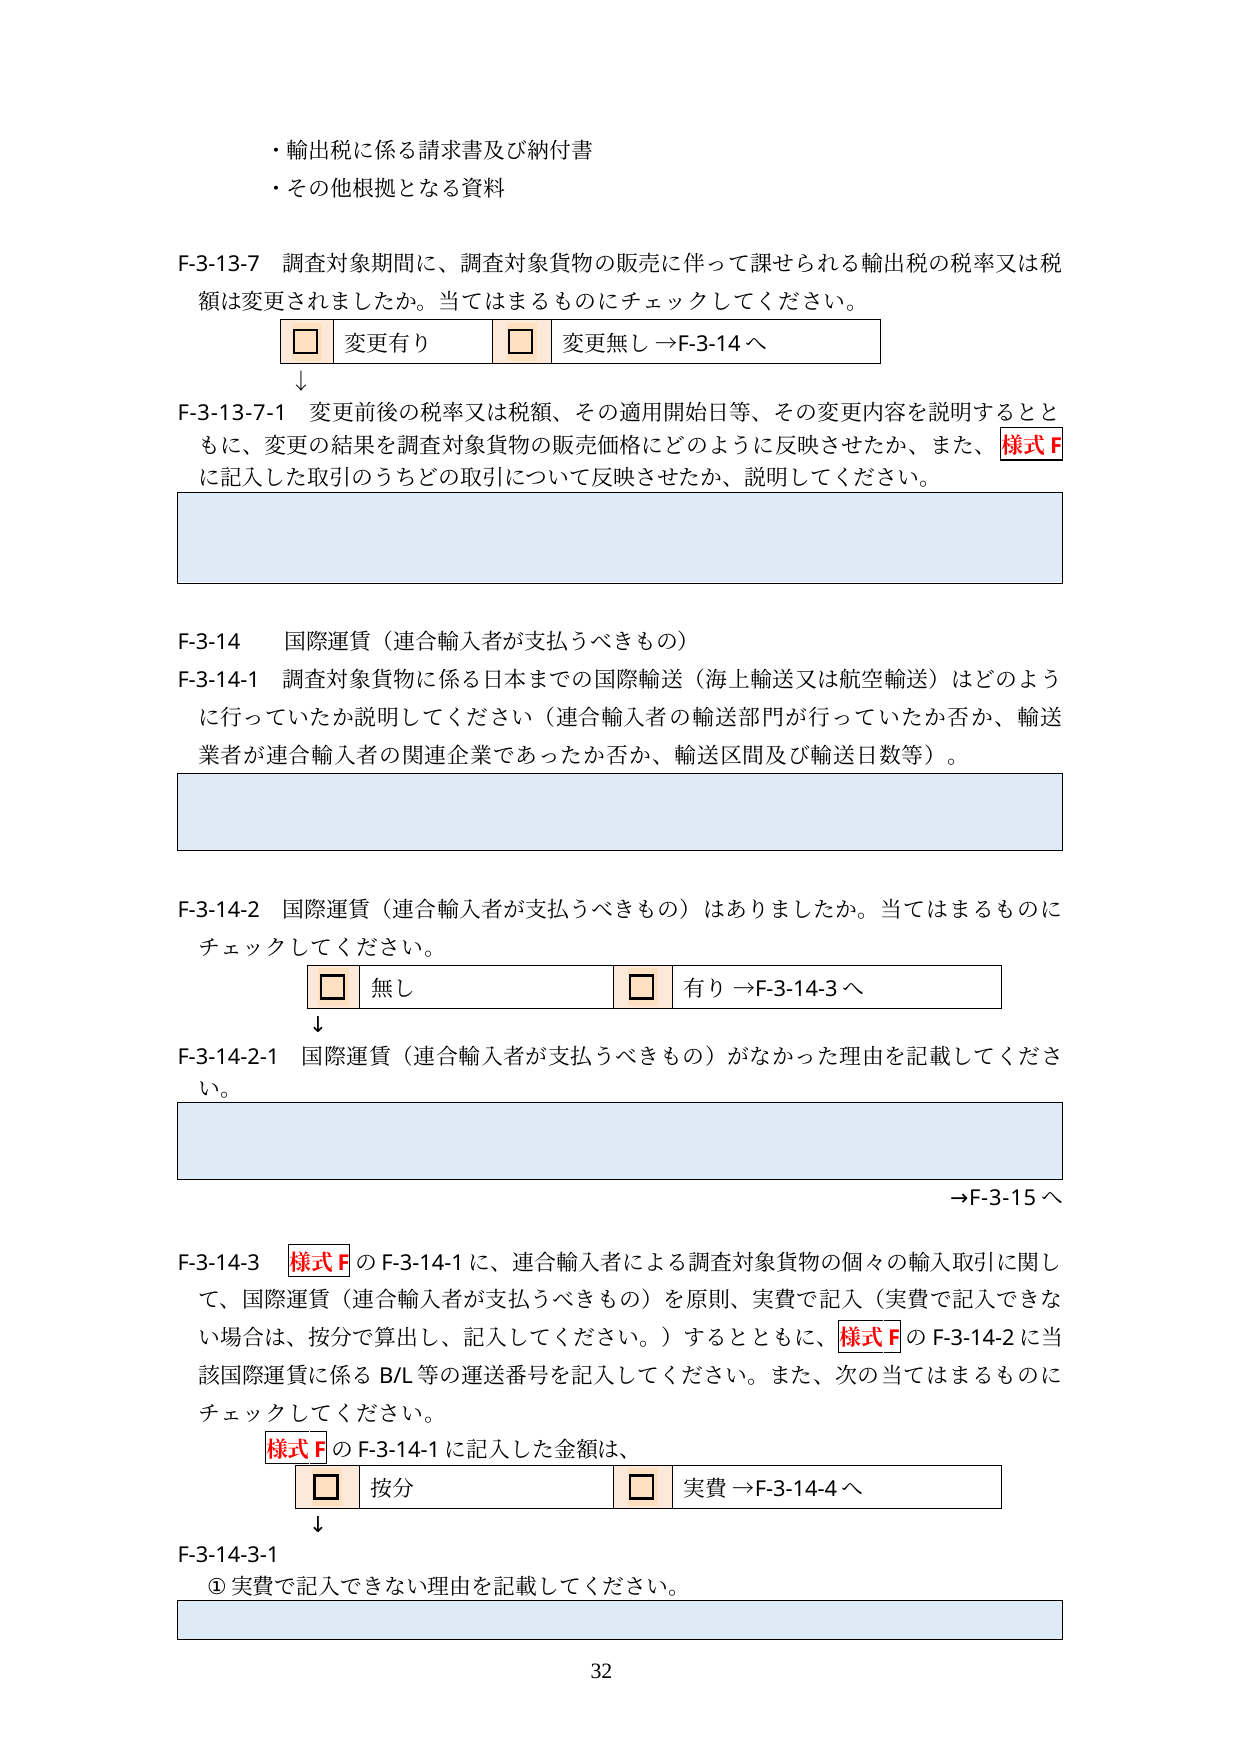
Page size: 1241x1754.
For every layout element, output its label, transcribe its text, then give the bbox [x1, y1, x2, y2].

table_header [614, 1466, 672, 1508]
table_header [308, 966, 359, 1008]
subtitle 国際運賃（連合輸入者が支払うべきもの） [177, 621, 1063, 659]
text ↓ [177, 364, 1063, 395]
subtitle 国際運賃（連合輸入者が支払うべきもの）はありましたか。当てはまるものにチェックしてください。 [177, 889, 1063, 965]
subtitle 調査対象期間に、調査対象貨物の販売に伴って課せられる輸出税の税率又は税額は変更されましたか。当てはまるものにチェックしてください。 [177, 243, 1063, 319]
subtitle 調査対象貨物に係る日本までの国際輸送（海上輸送又は航空輸送）はどのように行っていたか説明してください（連合輸入者の輸送部門が行っていたか否か、輸送業者が連合輸入者の関連企業であったか否か、輸送区間及び輸送日数等）。 [177, 659, 1063, 773]
table_header 有り →F-3-14-3へ [673, 966, 1001, 1008]
text ・輸出税に係る請求書及び納付書 [243, 130, 1063, 168]
table_header [614, 966, 672, 1008]
table_header [493, 320, 551, 363]
text 様式FのF-3-14-1に記入した金額は、 [327, 1431, 1063, 1464]
table_header [281, 320, 333, 363]
table_header [178, 1103, 1062, 1179]
table_header [296, 1466, 359, 1508]
table_header [178, 1601, 1062, 1639]
subtitle 変更前後の税率又は税額、その適用開始日等、その変更内容を説明するとともに、変更の結果を調査対象貨物の販売価格にどのように反映させたか、また、様式Fに記入した取引のうちどの取引について反映させたか、説明してください。 [177, 395, 1063, 492]
table_header [178, 493, 1062, 582]
table_header 変更無し →F-3-14へ [552, 320, 880, 363]
table_header [178, 774, 1062, 850]
text ・その他根拠となる資料 [243, 168, 1063, 206]
text ↓ [308, 1009, 1063, 1039]
text ①実費で記入できない理由を記載してください。 [157, 1569, 1063, 1600]
subtitle 国際運賃（連合輸入者が支払うべきもの）がなかった理由を記載してください。 [177, 1039, 1063, 1102]
text →F-3-15へ [308, 1180, 1063, 1212]
subtitle 様式FのF-3-14-1に、連合輸入者による調査対象貨物の個々の輸入取引に関して、国際運賃（連合輸入者が支払うべきもの）を原則、実費で記入（実費で記入できない場合は、按分で算出し、記入してください。）するとともに、様式FのF-3-14-2に当該国際運賃に係るB/L等の運送番号を記入してください。また、次の当てはまるものにチェックしてください。 [177, 1241, 1063, 1431]
table_header 按分 [360, 1466, 613, 1508]
table_header 実費 →F-3-14-4へ [673, 1466, 1001, 1508]
text ↓ [308, 1509, 1063, 1539]
table_header 変更有り [334, 320, 492, 363]
table_header 無し [360, 966, 613, 1008]
